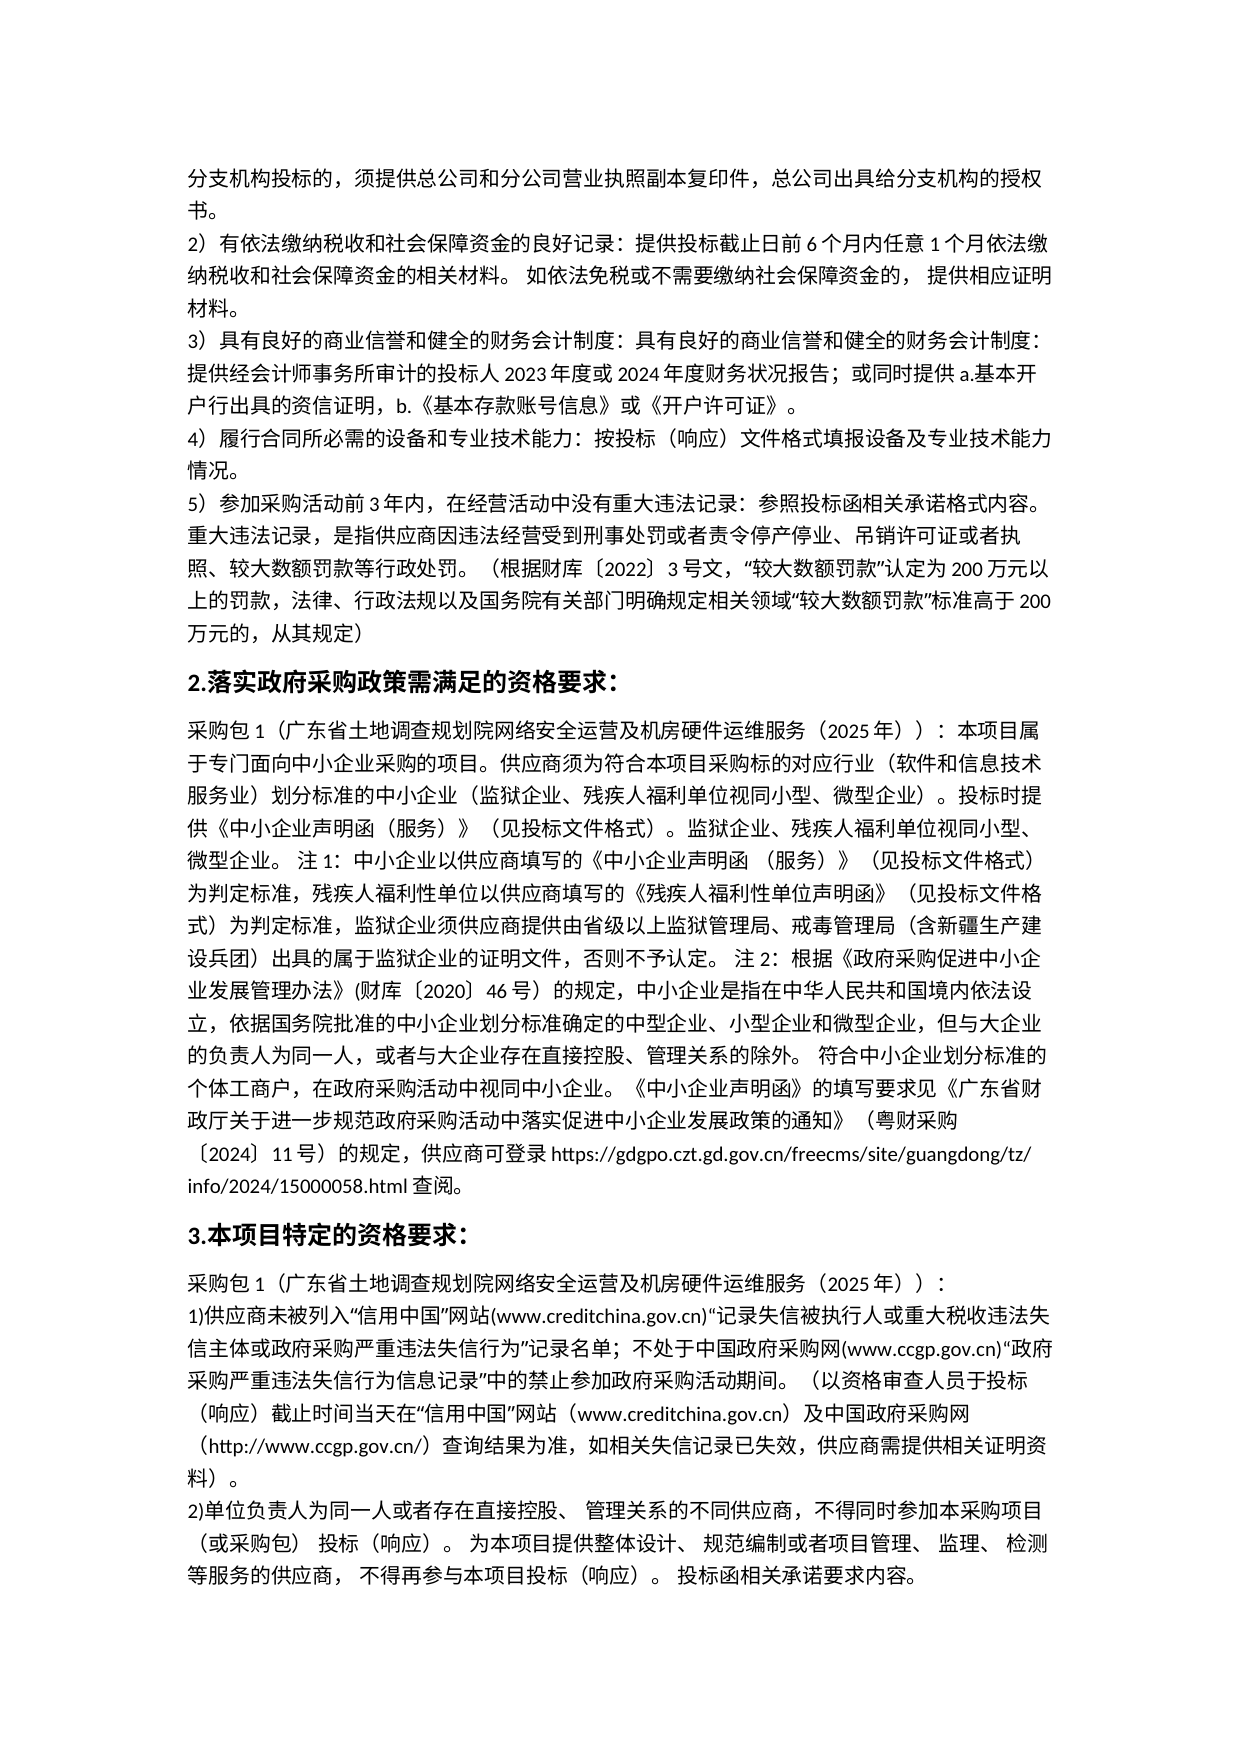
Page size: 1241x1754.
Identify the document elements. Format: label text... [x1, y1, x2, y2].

text 2)单位负责人为同一人或者存在直接控股、 管理关系的不同供应商，不得同时参加本采购项目（或采购包） 投标（响应）。 为本项目提供整体设计、 规范编制或者项目管理、 监理、 检测等服务的供应商， 不得再参与本项目投标（响应）。 投标函相关承诺要求内容。 [187, 1494, 1053, 1592]
text 2.落实政府采购政策需满足的资格要求： [187, 649, 1053, 714]
text 3.本项目特定的资格要求： [187, 1202, 1053, 1267]
text 4）履行合同所必需的设备和专业技术能力：按投标（响应）文件格式填报设备及专业技术能力情况。 [187, 422, 1053, 487]
text 3）具有良好的商业信誉和健全的财务会计制度：具有良好的商业信誉和健全的财务会计制度：提供经会计师事务所审计的投标人2023年度或2024年度财务状况报告；或同时提供a.基本开户行出具的资信证明，b.《基本存款账号信息》或《开户许可证》。 [187, 324, 1053, 422]
text 1)供应商未被列入“信用中国”网站(www.creditchina.gov.cn)“记录失信被执行人或重大税收违法失信主体或政府采购严重违法失信行为”记录名单；不处于中国政府采购网(www.ccgp.gov.cn)“政府采购严重违法失信行为信息记录”中的禁止参加政府采购活动期间。（以资格审查人员于投标（响应）截止时间当天在“信用中国”网站（www.creditchina.gov.cn）及中国政府采购网（http://www.ccgp.gov.cn/）查询结果为准，如相关失信记录已失效，供应商需提供相关证明资料）。 [187, 1299, 1053, 1494]
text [187, 162, 1053, 227]
text 5）参加采购活动前3年内，在经营活动中没有重大违法记录：参照投标函相关承诺格式内容。 重大违法记录，是指供应商因违法经营受到刑事处罚或者责令停产停业、吊销许可证或者执照、较大数额罚款等行政处罚。（根据财库〔2022〕3号文，“较大数额罚款”认定为200万元以上的罚款，法律、行政法规以及国务院有关部门明确规定相关领域“较大数额罚款”标准高于200万元的，从其规定） [187, 487, 1053, 649]
text 采购包1（广东省土地调查规划院网络安全运营及机房硬件运维服务（2025年））： [187, 1267, 1053, 1299]
text 采购包1（广东省土地调查规划院网络安全运营及机房硬件运维服务（2025年））：本项目属于专门面向中小企业采购的项目。供应商须为符合本项目采购标的对应行业（软件和信息技术服务业）划分标准的中小企业（监狱企业、残疾人福利单位视同小型、微型企业）。投标时提供《中小企业声明函（服务）》（见投标文件格式）。监狱企业、残疾人福利单位视同小型、微型企业。 注1：中小企业以供应商填写的《中小企业声明函 （服务）》（见投标文件格式）为判定标准，残疾人福利性单位以供应商填写的《残疾人福利性单位声明函》（见投标文件格式）为判定标准，监狱企业须供应商提供由省级以上监狱管理局、戒毒管理局（含新疆生产建设兵团）出具的属于监狱企业的证明文件，否则不予认定。 注2：根据《政府采购促进中小企业发展管理办法》(财库〔2020〕46号）的规定，中小企业是指在中华人民共和国境内依法设立，依据国务院批准的中小企业划分标准确定的中型企业、小型企业和微型企业，但与大企业的负责人为同一人，或者与大企业存在直接控股、管理关系的除外。 符合中小企业划分标准的个体工商户，在政府采购活动中视同中小企业。《中小企业声明函》的填写要求见《广东省财政厅关于进一步规范政府采购活动中落实促进中小企业发展政策的通知》（粤财采购〔2024〕11号）的规定，供应商可登录https://gdgpo.czt.gd.gov.cn/freecms/site/guangdong/tz/info/2024/15000058.html查阅。 [187, 714, 1053, 1202]
text 2）有依法缴纳税收和社会保障资金的良好记录：提供投标截止日前6个月内任意1个月依法缴纳税收和社会保障资金的相关材料。 如依法免税或不需要缴纳社会保障资金的， 提供相应证明材料。 [187, 227, 1053, 324]
